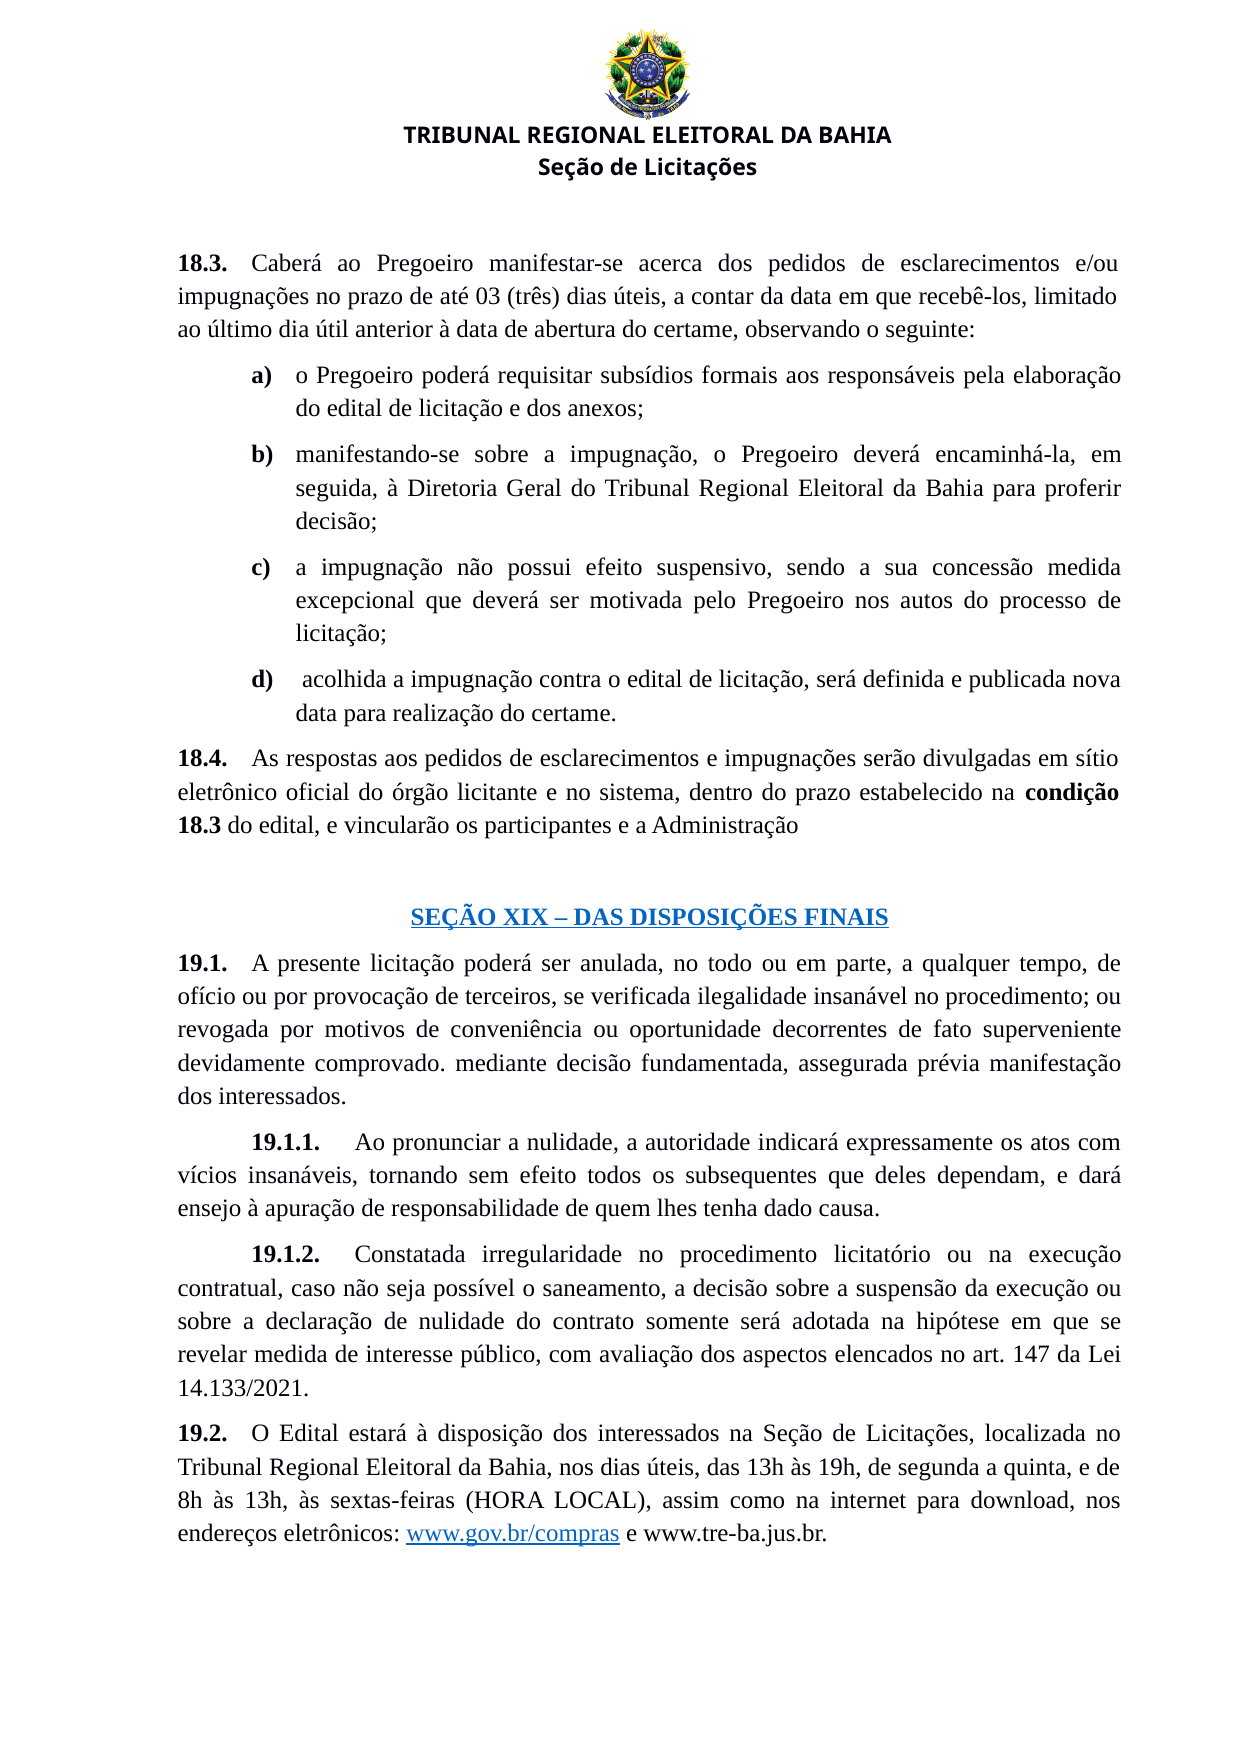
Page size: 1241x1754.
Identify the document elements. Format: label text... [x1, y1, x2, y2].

text 19.1. A presente licitação poderá ser anulada, no todo ou em parte, a qualquer tempo, de ofício ou por provocação de terceiros, se verificada ilegalidade insanável no procedimento; ou revogada por motivos de conveniência ou oportunidade decorrentes de fato superveniente devidamente comprovado. mediante decisão fundamentada, assegurada prévia manifestação dos interessados. [177, 944, 1122, 1111]
text 19.2. O Edital estará à disposição dos interessados na Seção de Licitações, localizada no Tribunal Regional Eleitoral da Bahia, nos dias úteis, das 13h às 19h, de segunda a quinta, e de 8h às 13h, às sextas-feiras (HORA LOCAL), assim como na internet para download, nos endereços eletrônicos: www.gov.br/compras e www.tre-ba.jus.br. [177, 1415, 1122, 1548]
list manifestando-se sobre a impugnação, o Pregoeiro deverá encaminhá-la, em seguida, à Diretoria Geral do Tribunal Regional Eleitoral da Bahia para proferir decisão; [251, 436, 1122, 536]
list o Pregoeiro poderá requisitar subsídios formais aos responsáveis pela elaboração do edital de licitação e dos anexos; [251, 357, 1122, 423]
list a impugnação não possui efeito suspensivo, sendo a sua concessão medida excepcional que deverá ser motivada pelo Pregoeiro nos autos do processo de licitação; [251, 548, 1122, 648]
text 18.3. Caberá ao Pregoeiro manifestar-se acerca dos pedidos de esclarecimentos e/ou impugnações no prazo de até 03 (três) dias úteis, a contar da data em que recebê-los, limitado ao último dia útil anterior à data de abertura do certame, observando o seguinte: [177, 244, 1119, 344]
text 19.1.1. Ao pronunciar a nulidade, a autoridade indicará expressamente os atos com vícios insanáveis, tornando sem efeito todos os subsequentes que deles dependam, e dará ensejo à apuração de responsabilidade de quem lhes tenha dado causa. [177, 1123, 1122, 1223]
list acolhida a impugnação contra o edital de licitação, será definida e publicada nova data para realização do certame. [251, 661, 1122, 728]
text 18.4. As respostas aos pedidos de esclarecimentos e impugnações serão divulgadas em sítio eletrônico oficial do órgão licitante e no sistema, dentro do prazo estabelecido na condição 18.3 do edital, e vincularão os participantes e a Administração [177, 740, 1119, 840]
text SEÇÃO XIX – DAS DISPOSIÇÕES FINAIS [177, 898, 1122, 932]
text 19.1.2. Constatada irregularidade no procedimento licitatório ou na execução contratual, caso não seja possível o saneamento, a decisão sobre a suspensão da execução ou sobre a declaração de nulidade do contrato somente será adotada na hipótese em que se revelar medida de interesse público, com avaliação dos aspectos elencados no art. 147 da Lei 14.133/2021. [177, 1236, 1122, 1403]
